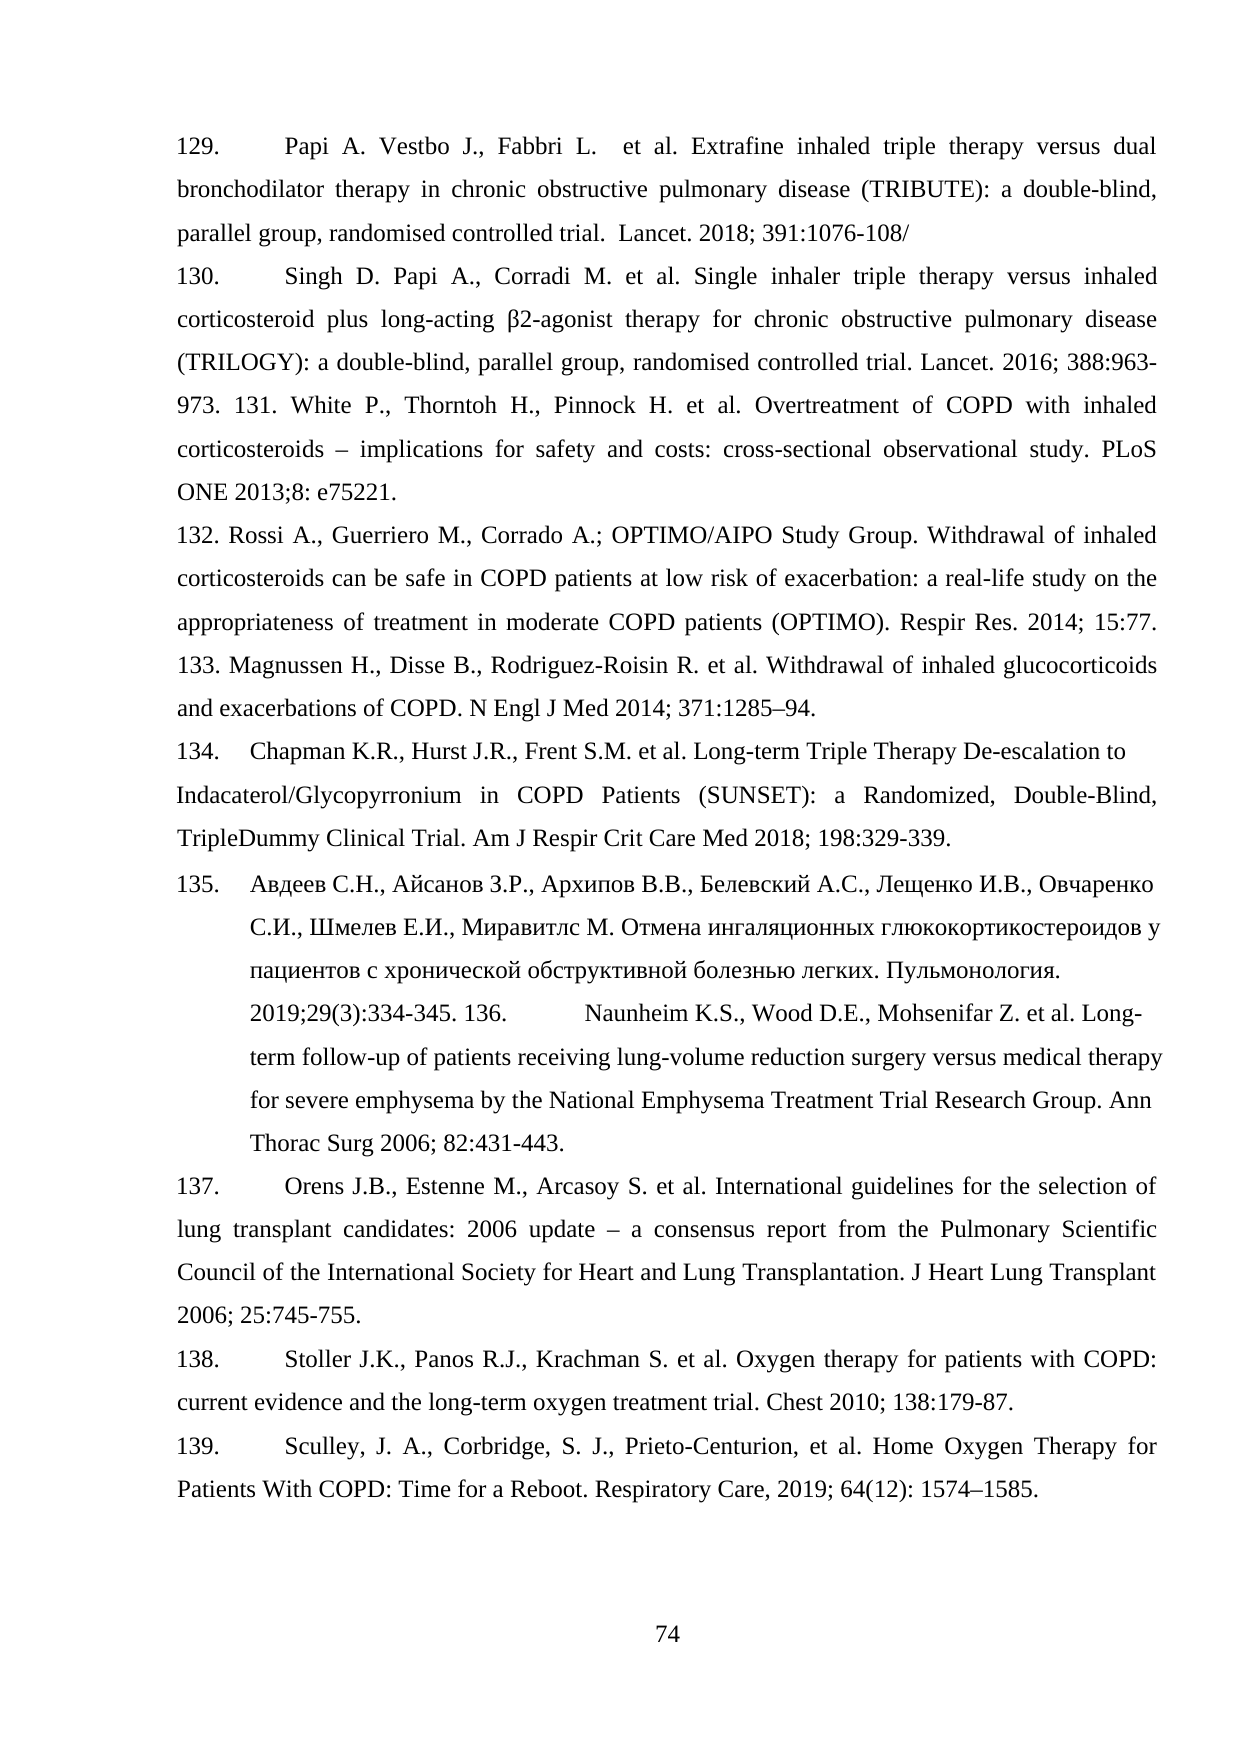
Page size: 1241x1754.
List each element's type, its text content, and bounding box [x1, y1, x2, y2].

list Orens J.B., Estenne M., Arcasoy S. et al. International guidelines for the selection of lung transplant candidates: 2006 update – a consensus report from the Pulmonary Scientific Council of the International Society for Heart and Lung Transplantation. J Heart Lung Transplant 2006; 25:745-755. [176, 1171, 1158, 1329]
text 132. Rossi A., Guerriero M., Corrado A.; OPTIMO/AIPO Study Group. Withdrawal of inhaled corticosteroids can be safe in COPD patients at low risk of exacerbation: a real-life study on the appropriateness of treatment in moderate COPD patients (OPTIMO). Respir Res. 2014; 15:77. 133. Magnussen H., Disse B., Rodriguez-Roisin R. et al. Withdrawal of inhaled glucocorticoids and exacerbations of COPD. N Engl J Med 2014; 371:1285–94. [176, 520, 1158, 722]
list Singh D. Papi A., Corradi M. et al. Single inhaler triple therapy versus inhaled corticosteroid plus long-acting β2-agonist therapy for chronic obstructive pulmonary disease (TRILOGY): a double-blind, parallel group, randomised controlled trial. Lancet. 2016; 388:963-973. 131. White P., Thorntoh H., Pinnock H. et al. Overtreatment of COPD with inhaled corticosteroids – implications for safety and costs: cross-sectional observational study. PLoS ONE 2013;8: e75221. [176, 261, 1158, 506]
list Stoller J.K., Panos R.J., Krachman S. et al. Oxygen therapy for patients with COPD: current evidence and the long-term oxygen treatment trial. Chest 2010; 138:179-87. [176, 1344, 1158, 1416]
list Sculley, J. A., Corbridge, S. J., Prieto-Centurion, et al. Home Oxygen Therapy for Patients With COPD: Time for a Reboot. Respiratory Care, 2019; 64(12): 1574–1585. [176, 1431, 1158, 1503]
text Indacaterol/Glycopyrronium in COPD Patients (SUNSET): a Randomized, Double-Blind, TripleDummy Clinical Trial. Am J Respir Crit Care Med 2018; 198:329-339. [176, 780, 1158, 852]
list Chapman K.R., Hurst J.R., Frent S.M. et al. Long-term Triple Therapy De-escalation to [176, 736, 1174, 765]
list Авдеев С.Н., Айсанов З.Р., Архипов В.В., Белевский А.С., Лещенко И.В., Овчаренко С.И., Шмелев Е.И., Mиравитлс М. Отмена ингаляционных глюкокортикостероидов у пациентов с хронической обструктивной болезнью легких. Пульмонология. 2019;29(3):334-345. 136. Naunheim K.S., Wood D.E., Mohsenifar Z. et al. Long-term follow-up of patients receiving lung-volume reduction surgery versus medical therapy for severe emphysema by the National Emphysema Treatment Trial Research Group. Ann Thorac Surg 2006; 82:431-443. [176, 869, 1174, 1157]
list Papi A. Vestbo J., Fabbri L. et al. Extrafine inhaled triple therapy versus dual bronchodilator therapy in chronic obstructive pulmonary disease (TRIBUTE): a double-blind, parallel group, randomised controlled trial. Lancet. 2018; 391:1076-108/ [176, 131, 1158, 246]
